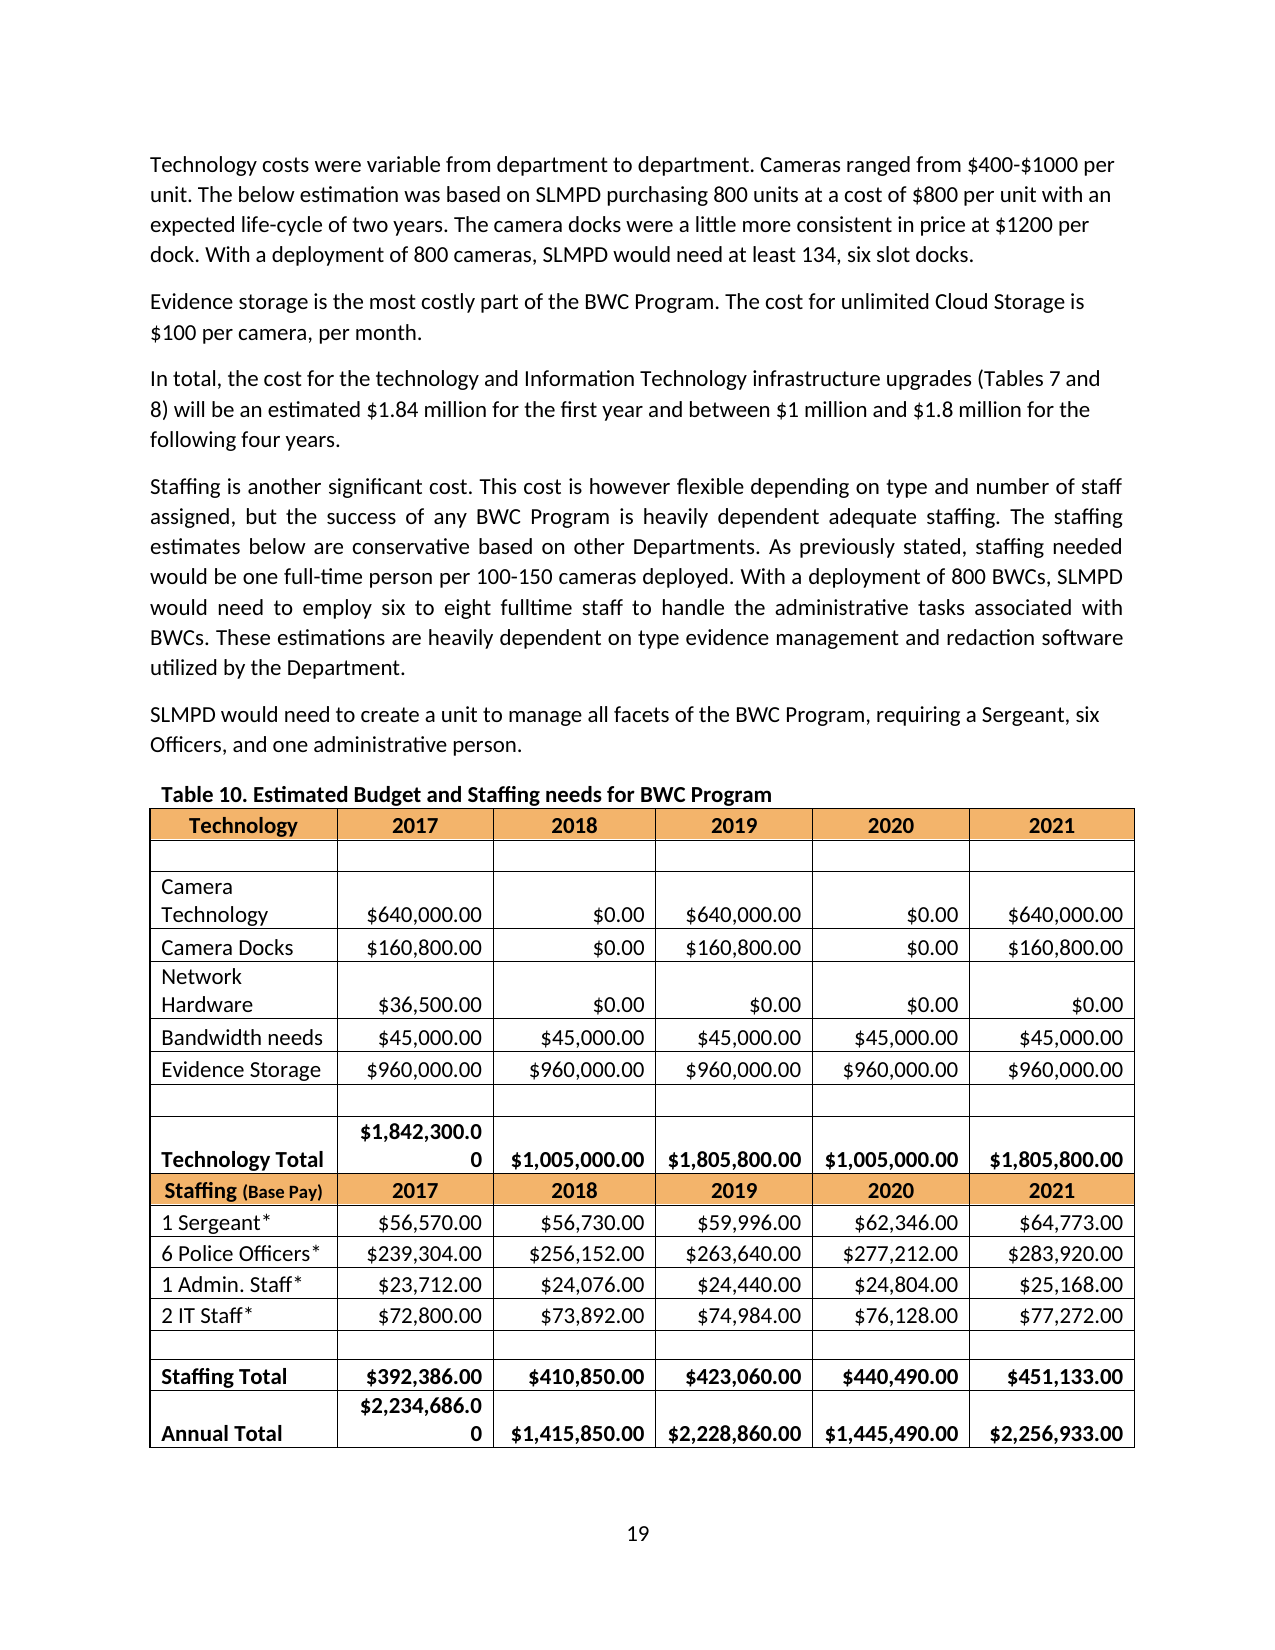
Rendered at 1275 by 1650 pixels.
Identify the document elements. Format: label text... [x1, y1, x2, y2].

table_cell $0.00 [813, 962, 969, 1018]
table_cell $1,445,490.00 [813, 1391, 969, 1447]
table_cell 2021 [970, 809, 1134, 839]
table_cell $24,076.00 [494, 1268, 655, 1298]
table_cell $960,000.00 [813, 1052, 969, 1083]
table_cell [813, 1085, 969, 1116]
table_cell Network Hardware [151, 962, 337, 1018]
table_cell [970, 1085, 1134, 1116]
table_cell [970, 1331, 1134, 1359]
table_cell $960,000.00 [338, 1052, 493, 1083]
table_cell 2020 [813, 809, 969, 839]
table_cell $960,000.00 [970, 1052, 1134, 1083]
table_cell Staffing (Base Pay) [151, 1174, 337, 1204]
table_cell $283,920.00 [970, 1237, 1134, 1267]
table_cell Technology Total [151, 1117, 337, 1173]
table_cell $45,000.00 [656, 1019, 812, 1051]
table_cell $76,128.00 [813, 1299, 969, 1329]
table_cell $72,800.00 [338, 1299, 493, 1329]
table_cell 2019 [656, 809, 812, 839]
table_cell $277,212.00 [813, 1237, 969, 1267]
table_cell Technology [151, 809, 337, 839]
table_cell [494, 1331, 655, 1359]
table_cell $0.00 [494, 872, 655, 928]
table_cell $423,060.00 [656, 1360, 812, 1390]
table_cell 2018 [494, 1174, 655, 1204]
table_cell $64,773.00 [970, 1206, 1134, 1236]
table_cell $1,805,800.00 [656, 1117, 812, 1173]
table_cell $73,892.00 [494, 1299, 655, 1329]
table_cell $1,415,850.00 [494, 1391, 655, 1447]
table_cell [656, 841, 812, 871]
table_cell $0.00 [813, 872, 969, 928]
table_cell $160,800.00 [970, 929, 1134, 961]
table_cell $45,000.00 [813, 1019, 969, 1051]
table_cell $160,800.00 [656, 929, 812, 961]
table_cell $59,996.00 [656, 1206, 812, 1236]
table_cell $0.00 [813, 929, 969, 961]
table_cell 2019 [656, 1174, 812, 1204]
table_cell 1 Sergeant* [151, 1206, 337, 1236]
table_cell [494, 841, 655, 871]
table_cell $56,730.00 [494, 1206, 655, 1236]
table_cell $960,000.00 [656, 1052, 812, 1083]
table_cell $392,386.00 [338, 1360, 493, 1390]
table_header Table 10. Estimated Budget and Staffing needs for BWC Program [150, 777, 1134, 808]
table_cell [970, 841, 1134, 871]
text SLMPD would need to create a unit to manage all facets of the BWC Program, requiring a Sergeant, six Officers, and one administrative person. [150, 700, 1125, 758]
table_cell 2 IT Staff* [151, 1299, 337, 1329]
table_cell $45,000.00 [970, 1019, 1134, 1051]
table_cell $1,005,000.00 [813, 1117, 969, 1173]
table_cell $239,304.00 [338, 1237, 493, 1267]
table_cell $2,228,860.00 [656, 1391, 812, 1447]
table_cell [338, 1331, 493, 1359]
table_cell Annual Total [151, 1391, 337, 1447]
table_cell [813, 841, 969, 871]
table_cell $640,000.00 [656, 872, 812, 928]
table_cell $0.00 [656, 962, 812, 1018]
table_cell $640,000.00 [338, 872, 493, 928]
table_cell $74,984.00 [656, 1299, 812, 1329]
table_cell $440,490.00 [813, 1360, 969, 1390]
table_cell 1 Admin. Staff* [151, 1268, 337, 1298]
text Staffing is another significant cost. This cost is however flexible depending on type and number of staff assigned, but the success of any BWC Program is heavily dependent adequate staffing. The staffing estimates below are conservative based on other Departments. As previously stated, staffing needed would be one full-time person per 100-150 cameras deployed. With a deployment of 800 BWCs, SLMPD would need to employ six to eight fulltime staff to handle the administrative tasks associated with BWCs. These estimations are heavily dependent on type evidence management and redaction software utilized by the Department. [150, 472, 1125, 681]
table_cell $2,234,686.00 [338, 1391, 493, 1447]
table_cell Staffing Total [151, 1360, 337, 1390]
table_cell $45,000.00 [338, 1019, 493, 1051]
table_cell $0.00 [970, 962, 1134, 1018]
table_cell $56,570.00 [338, 1206, 493, 1236]
table_cell $77,272.00 [970, 1299, 1134, 1329]
table_cell $24,440.00 [656, 1268, 812, 1298]
table_cell 2018 [494, 809, 655, 839]
table_cell 2017 [338, 809, 493, 839]
table_cell $62,346.00 [813, 1206, 969, 1236]
table_cell [338, 841, 493, 871]
table_cell $960,000.00 [494, 1052, 655, 1083]
table_cell $1,005,000.00 [494, 1117, 655, 1173]
table_cell Evidence Storage [151, 1052, 337, 1083]
table_cell $23,712.00 [338, 1268, 493, 1298]
table_cell $410,850.00 [494, 1360, 655, 1390]
table_cell $1,842,300.00 [338, 1117, 493, 1173]
table_cell [494, 1085, 655, 1116]
table_cell $451,133.00 [970, 1360, 1134, 1390]
table_cell $25,168.00 [970, 1268, 1134, 1298]
table_cell $45,000.00 [494, 1019, 655, 1051]
table_cell $36,500.00 [338, 962, 493, 1018]
table_cell $256,152.00 [494, 1237, 655, 1267]
table_cell $640,000.00 [970, 872, 1134, 928]
table_cell Camera Technology [151, 872, 337, 928]
table_cell [338, 1085, 493, 1116]
table_cell [151, 1331, 337, 1359]
table_cell 2021 [970, 1174, 1134, 1204]
table_cell $263,640.00 [656, 1237, 812, 1267]
text Technology costs were variable from department to department. Cameras ranged from $400-$1000 per unit. The below estimation was based on SLMPD purchasing 800 units at a cost of $800 per unit with an expected life-cycle of two years. The camera docks were a little more consistent in price at $1200 per dock. With a deployment of 800 cameras, SLMPD would need at least 134, six slot docks. [150, 150, 1125, 269]
table_cell Camera Docks [151, 929, 337, 961]
table_cell [656, 1331, 812, 1359]
table_cell 6 Police Officers* [151, 1237, 337, 1267]
table_cell $24,804.00 [813, 1268, 969, 1298]
table_cell [656, 1085, 812, 1116]
table_cell $1,805,800.00 [970, 1117, 1134, 1173]
table_cell Bandwidth needs [151, 1019, 337, 1051]
table_cell [151, 1085, 337, 1116]
table_cell $160,800.00 [338, 929, 493, 961]
table_cell [151, 841, 337, 871]
table_cell $0.00 [494, 929, 655, 961]
table_cell 2020 [813, 1174, 969, 1204]
table_cell $0.00 [494, 962, 655, 1018]
table_cell 2017 [338, 1174, 493, 1204]
text Evidence storage is the most costly part of the BWC Program. The cost for unlimited Cloud Storage is $100 per camera, per month. [150, 287, 1125, 346]
text In total, the cost for the technology and Information Technology infrastructure upgrades (Tables 7 and 8) will be an estimated $1.84 million for the first year and between $1 million and $1.8 million for the following four years. [150, 364, 1125, 453]
table_cell [813, 1331, 969, 1359]
table_cell $2,256,933.00 [970, 1391, 1134, 1447]
